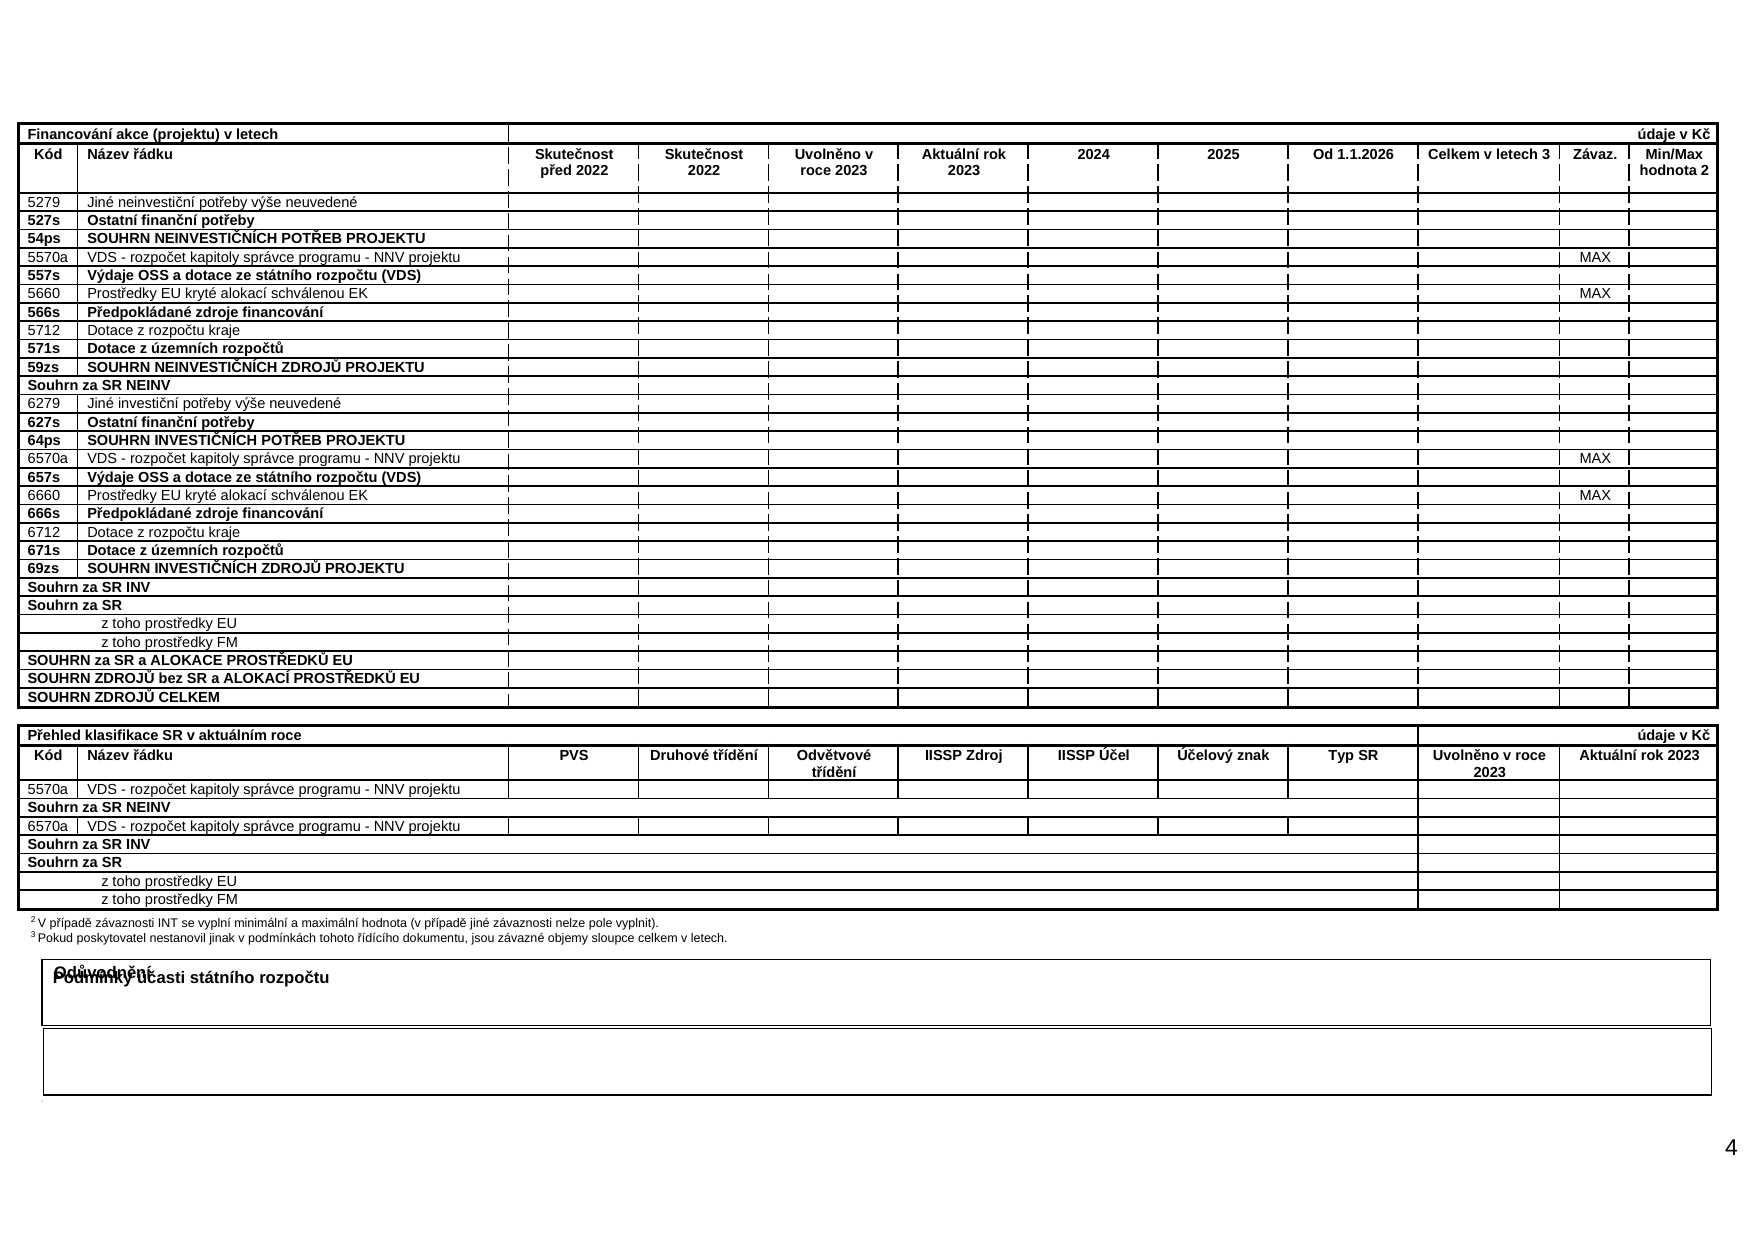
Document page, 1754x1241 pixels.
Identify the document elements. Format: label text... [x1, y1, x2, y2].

table_cell [899, 579, 1028, 595]
table_cell Dotace z územních rozpočtů [78, 542, 508, 559]
table_cell Souhrn za SR NEINV [20, 799, 1417, 816]
table_cell Předpokládané zdroje financování [78, 304, 508, 320]
table_cell 5660 [20, 285, 77, 302]
table_cell [1158, 560, 1288, 577]
table_cell [1560, 359, 1629, 375]
table_cell 6279 [20, 395, 77, 412]
table_cell [768, 414, 898, 430]
table_cell [1288, 450, 1418, 467]
table_cell [639, 615, 768, 632]
table_cell [1288, 597, 1418, 614]
table_cell [1418, 652, 1559, 669]
table_cell [1158, 487, 1288, 504]
table_cell [639, 781, 768, 798]
table_cell [1158, 432, 1288, 449]
table_cell Účelový znak [1159, 747, 1287, 779]
table_cell [1629, 487, 1716, 504]
table_cell SOUHRN INVESTIČNÍCH POTŘEB PROJEKTU [78, 432, 508, 449]
table_cell [1028, 377, 1158, 394]
table_cell [509, 652, 638, 669]
table_cell [1418, 322, 1559, 339]
table_cell [639, 359, 768, 375]
table_cell [1629, 597, 1716, 614]
table_cell [1158, 670, 1288, 687]
table_cell [898, 560, 1028, 577]
table_cell [1158, 304, 1288, 320]
table_cell [1288, 322, 1418, 339]
table_cell Dotace z územních rozpočtů [78, 340, 508, 357]
table_cell [1629, 615, 1716, 632]
table_cell [509, 322, 638, 339]
table_cell [1629, 212, 1716, 229]
table_cell [1560, 505, 1629, 522]
table_cell [1158, 542, 1288, 559]
table_cell [1629, 304, 1716, 320]
table_cell [639, 505, 768, 522]
table_cell [509, 542, 638, 559]
table_cell [1289, 689, 1417, 706]
table_cell [1288, 524, 1418, 540]
table_cell [1629, 194, 1716, 210]
table_cell MAX [1560, 487, 1629, 504]
table_cell z toho prostředky EU [20, 873, 1417, 889]
table_cell [509, 615, 638, 632]
table_cell [768, 670, 898, 687]
table_cell Dotace z rozpočtu kraje [78, 322, 508, 339]
table_cell [509, 395, 638, 412]
table_cell [1028, 322, 1158, 339]
table_cell [1560, 891, 1716, 908]
table_cell [898, 359, 1028, 375]
table_cell Skutečnost před 2022 [509, 145, 638, 192]
table_cell [898, 267, 1028, 284]
table_cell [1158, 414, 1288, 430]
table_cell [1418, 304, 1559, 320]
table_cell [639, 652, 768, 669]
table_cell [1028, 652, 1158, 669]
table_cell [1158, 652, 1288, 669]
table_cell Od 1.1.2026 [1288, 145, 1418, 192]
table_cell [768, 542, 898, 559]
table_cell [1028, 469, 1158, 485]
table_cell [898, 597, 1028, 614]
table_cell [1419, 781, 1559, 798]
table_cell Jiné neinvestiční potřeby výše neuvedené [78, 194, 508, 210]
table_cell Výdaje OSS a dotace ze státního rozpočtu (VDS) [78, 267, 508, 284]
table_cell Druhové třídění [639, 747, 768, 779]
text 3 Pokud poskytovatel nestanovil jinak v podmínkách tohoto řídícího dokumentu, jsou závazné objemy sloupce celkem v letech. [31, 930, 1737, 945]
table_cell SOUHRN za SR a ALOKACE PROSTŘEDKŮ EU [20, 652, 508, 669]
table_cell [1629, 285, 1716, 302]
table_cell [899, 689, 1027, 706]
table_cell 5570a [20, 249, 77, 265]
table_cell [769, 781, 897, 798]
table_cell [1288, 230, 1418, 247]
table_cell [639, 524, 768, 540]
table_cell [898, 634, 1028, 650]
table_cell [1028, 432, 1158, 449]
table_cell [899, 818, 1027, 834]
table_cell [1028, 560, 1158, 577]
table_cell SOUHRN ZDROJŮ CELKEM [20, 689, 508, 706]
table_cell [898, 450, 1028, 467]
table_cell [1418, 395, 1559, 412]
table_cell [1418, 359, 1559, 375]
table_cell SOUHRN NEINVESTIČNÍCH ZDROJŮ PROJEKTU [78, 359, 508, 375]
table_cell [1289, 818, 1417, 834]
table_cell [768, 469, 898, 485]
table_cell [1028, 542, 1158, 559]
table_cell [1288, 615, 1418, 632]
table_cell [1418, 285, 1559, 302]
table_cell [1028, 267, 1158, 284]
table_cell [1560, 322, 1629, 339]
table_cell [639, 542, 768, 559]
table_cell [1028, 450, 1158, 467]
table_cell [768, 340, 898, 357]
table_cell Souhrn za SR INV [20, 579, 508, 595]
table_cell [768, 487, 898, 504]
table_cell [1629, 652, 1716, 669]
table_cell [1289, 579, 1418, 595]
table_cell [898, 395, 1028, 412]
table_cell [1028, 634, 1158, 650]
table_cell [1630, 689, 1716, 706]
table_cell VDS - rozpočet kapitoly správce programu - NNV projektu [78, 249, 508, 265]
table_cell [1419, 873, 1559, 889]
table_header Financování akce (projektu) v letech [20, 125, 508, 142]
table_cell [509, 414, 638, 430]
table_cell [768, 267, 898, 284]
table_cell 6570a [20, 818, 77, 834]
table_cell [509, 230, 638, 247]
table_cell SOUHRN NEINVESTIČNÍCH POTŘEB PROJEKTU [78, 230, 508, 247]
table_cell SOUHRN INVESTIČNÍCH ZDROJŮ PROJEKTU [78, 560, 508, 577]
table_cell [768, 194, 898, 210]
table_cell [898, 615, 1028, 632]
table_cell MAX [1560, 450, 1629, 467]
table_cell [1419, 836, 1559, 853]
table_cell PVS [509, 747, 638, 779]
table_cell [1288, 505, 1418, 522]
table_cell [898, 285, 1028, 302]
table_cell Uvolněno v roce 2023 [768, 145, 898, 192]
table_cell [1158, 615, 1288, 632]
table_cell [1418, 597, 1559, 614]
table_cell [768, 285, 898, 302]
table_cell [1419, 891, 1559, 908]
table_cell [639, 194, 768, 210]
table_cell [898, 322, 1028, 339]
table_cell [639, 377, 768, 394]
table_cell [768, 597, 898, 614]
table_cell [768, 634, 898, 650]
table_cell Souhrn za SR [20, 854, 1417, 871]
table_cell Předpokládané zdroje financování [78, 505, 508, 522]
table_cell VDS - rozpočet kapitoly správce programu - NNV projektu [78, 818, 508, 834]
table_cell 527s [20, 212, 77, 229]
table_cell [1418, 560, 1559, 577]
table_cell [1288, 249, 1418, 265]
table_cell [509, 818, 638, 834]
table_cell [1288, 377, 1418, 394]
table_cell [509, 285, 638, 302]
table_cell [509, 340, 638, 357]
table_cell [1158, 285, 1288, 302]
table_cell [1418, 432, 1559, 449]
table_cell Odvětvové třídění [769, 747, 897, 779]
table_cell [1560, 799, 1716, 816]
table_cell [639, 414, 768, 430]
table_cell [1029, 689, 1157, 706]
table_cell [509, 359, 638, 375]
table_cell [1560, 836, 1716, 853]
table_cell [768, 524, 898, 540]
table_cell Dotace z rozpočtu kraje [78, 524, 508, 540]
table_cell Aktuální rok 2023 [898, 145, 1028, 192]
table_cell 5712 [20, 322, 77, 339]
table_cell 571s [20, 340, 77, 357]
table_cell [509, 781, 638, 798]
table_cell [639, 230, 768, 247]
table_cell 671s [20, 542, 77, 559]
table_cell [1158, 634, 1288, 650]
table_cell [639, 597, 768, 614]
table_cell [898, 340, 1028, 357]
table_cell [639, 560, 768, 577]
table_cell Název řádku [78, 747, 508, 779]
table_cell [1629, 414, 1716, 430]
table_cell [1418, 212, 1559, 229]
table_cell 6712 [20, 524, 77, 540]
table_cell [1630, 579, 1716, 595]
table_cell [1418, 249, 1559, 265]
table_cell [1560, 542, 1629, 559]
table_cell 566s [20, 304, 77, 320]
table_cell [1560, 340, 1629, 357]
table_cell [1629, 230, 1716, 247]
table_cell [639, 267, 768, 284]
table_cell [1560, 634, 1629, 650]
table_cell [1288, 560, 1418, 577]
table_cell [509, 670, 638, 687]
table_cell Název řádku [78, 145, 508, 192]
table_cell 557s [20, 267, 77, 284]
table_cell 6570a [20, 450, 77, 467]
table_cell Souhrn za SR [20, 597, 508, 614]
table_cell [639, 670, 768, 687]
table_cell [768, 249, 898, 265]
table_cell [1418, 450, 1559, 467]
table_cell [1029, 818, 1157, 834]
table_cell MAX [1560, 249, 1629, 265]
table_cell Závaz. [1560, 145, 1629, 192]
table_cell [1418, 524, 1559, 540]
table_cell [768, 395, 898, 412]
table_cell [1560, 432, 1629, 449]
table_cell [1560, 873, 1716, 889]
table_cell [1418, 377, 1559, 394]
table_cell [1028, 597, 1158, 614]
table_cell [1158, 450, 1288, 467]
table_cell z toho prostředky EU [20, 615, 508, 632]
table_cell z toho prostředky FM [20, 634, 508, 650]
table_cell [1158, 524, 1288, 540]
table_cell [1560, 670, 1629, 687]
table_cell [509, 267, 638, 284]
table_cell [1288, 340, 1418, 357]
table_cell 64ps [20, 432, 77, 449]
table_cell [898, 670, 1028, 687]
table_cell [898, 212, 1028, 229]
table_cell [1288, 652, 1418, 669]
table_cell MAX [1560, 285, 1629, 302]
table_cell [1158, 377, 1288, 394]
text 2 V případě závaznosti INT se vyplní minimální a maximální hodnota (v případě jiné závaznosti nelze pole vyplnit). [31, 916, 1737, 930]
table_cell [768, 505, 898, 522]
table_cell [1560, 689, 1628, 706]
table_cell IISSP Zdroj [899, 747, 1027, 779]
table_cell [1560, 560, 1629, 577]
table_cell [1629, 505, 1716, 522]
table_cell [1289, 781, 1417, 798]
table_cell 59zs [20, 359, 77, 375]
table_cell [898, 377, 1028, 394]
table_cell [1028, 615, 1158, 632]
table_cell [1418, 340, 1559, 357]
table_cell [898, 469, 1028, 485]
table_cell [898, 414, 1028, 430]
table_cell [1028, 395, 1158, 412]
table_cell [1159, 689, 1287, 706]
table_cell [898, 487, 1028, 504]
table_cell [1288, 359, 1418, 375]
table_cell [1629, 340, 1716, 357]
table_cell [768, 377, 898, 394]
table_cell [768, 450, 898, 467]
table_header údaje v Kč [509, 125, 1716, 142]
table_cell [898, 230, 1028, 247]
table_cell [1159, 818, 1287, 834]
table_cell [769, 689, 897, 706]
table_cell Ostatní finanční potřeby [78, 414, 508, 430]
table_cell [768, 322, 898, 339]
table_cell 657s [20, 469, 77, 485]
table_cell 6660 [20, 487, 77, 504]
table_cell Kód [20, 747, 77, 779]
table_cell [639, 395, 768, 412]
table_cell VDS - rozpočet kapitoly správce programu - NNV projektu [78, 781, 508, 798]
table_cell [639, 285, 768, 302]
table_cell [1629, 249, 1716, 265]
table_cell [1158, 505, 1288, 522]
table_cell 2024 [1028, 145, 1158, 192]
table_cell [898, 249, 1028, 265]
table_cell [1028, 524, 1158, 540]
table_cell [509, 212, 638, 229]
table_cell [1560, 194, 1629, 210]
table_cell [1158, 230, 1288, 247]
table_cell [1629, 542, 1716, 559]
table_cell [1418, 670, 1559, 687]
table_cell [509, 450, 638, 467]
table_cell [898, 304, 1028, 320]
table_cell [1629, 432, 1716, 449]
table_cell [1560, 377, 1629, 394]
table_cell z toho prostředky FM [20, 891, 1417, 908]
table_cell [1560, 818, 1716, 834]
table_cell [768, 652, 898, 669]
table_cell [1158, 395, 1288, 412]
table_cell [1288, 414, 1418, 430]
table_cell [639, 322, 768, 339]
table_cell [1629, 524, 1716, 540]
table_cell [1418, 487, 1559, 504]
table_cell [768, 212, 898, 229]
table_cell [639, 304, 768, 320]
table_cell IISSP Účel [1029, 747, 1157, 779]
table_header Přehled klasifikace SR v aktuálním roce [20, 727, 1417, 743]
table_cell 666s [20, 505, 77, 522]
table_cell [898, 652, 1028, 669]
table_cell [1288, 267, 1418, 284]
table_header údaje v Kč [1419, 727, 1716, 743]
table_cell [1288, 634, 1418, 650]
table_cell [1288, 432, 1418, 449]
table_cell [1028, 194, 1158, 210]
table_cell [1288, 670, 1418, 687]
table_cell [1560, 579, 1629, 595]
table_cell [1418, 505, 1559, 522]
table_cell [509, 597, 638, 614]
table_cell [1288, 542, 1418, 559]
table_cell [769, 818, 897, 834]
table_cell [1419, 689, 1559, 706]
table_cell [898, 194, 1028, 210]
table_cell [899, 781, 1027, 798]
table_cell [509, 487, 638, 504]
table_cell Min/Max hodnota 2 [1629, 145, 1716, 192]
table_cell [1629, 670, 1716, 687]
table_cell Typ SR [1289, 747, 1417, 779]
table_cell [898, 542, 1028, 559]
table_cell VDS - rozpočet kapitoly správce programu - NNV projektu [78, 450, 508, 467]
table_cell [1288, 194, 1418, 210]
table_cell [509, 505, 638, 522]
table_cell [1560, 395, 1629, 412]
table_cell [1158, 249, 1288, 265]
table_cell [1158, 212, 1288, 229]
table_cell [639, 689, 768, 706]
table_cell [1028, 230, 1158, 247]
table_cell [509, 634, 638, 650]
table_cell [1288, 285, 1418, 302]
table_cell [898, 432, 1028, 449]
table_cell [1629, 560, 1716, 577]
table_cell Kód [20, 145, 77, 192]
table_cell [1629, 469, 1716, 485]
table_cell [509, 194, 638, 210]
table_cell [1419, 818, 1559, 834]
table_cell [768, 432, 898, 449]
table_cell Souhrn za SR NEINV [20, 377, 508, 394]
table_cell [768, 560, 898, 577]
table_cell [639, 432, 768, 449]
table_cell Skutečnost 2022 [639, 145, 768, 192]
table_cell [1028, 359, 1158, 375]
table_cell [509, 560, 638, 577]
table_cell Prostředky EU kryté alokací schválenou EK [78, 285, 508, 302]
table_cell Výdaje OSS a dotace ze státního rozpočtu (VDS) [78, 469, 508, 485]
table_cell [1560, 230, 1629, 247]
table_cell [509, 689, 638, 706]
table_cell Uvolněno v roce 2023 [1419, 747, 1559, 779]
table_cell [509, 377, 638, 394]
table_cell [509, 469, 638, 485]
table_cell [509, 524, 638, 540]
table_cell 5570a [20, 781, 77, 798]
table_cell [1418, 469, 1559, 485]
table_cell [1028, 285, 1158, 302]
table_cell [898, 524, 1028, 540]
table_cell Ostatní finanční potřeby [78, 212, 508, 229]
table_cell 54ps [20, 230, 77, 247]
table_cell [1418, 615, 1559, 632]
table_cell [1418, 542, 1559, 559]
table_cell [509, 432, 638, 449]
table_cell [509, 249, 638, 265]
table_cell 69zs [20, 560, 77, 577]
table_cell [768, 615, 898, 632]
table_cell [639, 634, 768, 650]
table_cell [1158, 359, 1288, 375]
table_cell [639, 818, 768, 834]
table_cell [1418, 230, 1559, 247]
table_cell [1029, 579, 1158, 595]
table_cell [1419, 799, 1559, 816]
table_cell [1028, 414, 1158, 430]
table_cell [768, 359, 898, 375]
table_cell 5279 [20, 194, 77, 210]
table_cell [1560, 597, 1629, 614]
table_cell [1418, 194, 1559, 210]
table_cell [639, 340, 768, 357]
table_cell Prostředky EU kryté alokací schválenou EK [78, 487, 508, 504]
table_cell Jiné investiční potřeby výše neuvedené [78, 395, 508, 412]
table_cell [768, 304, 898, 320]
table_cell [1028, 304, 1158, 320]
table_cell Aktuální rok 2023 [1560, 747, 1716, 779]
table_cell [1028, 505, 1158, 522]
table_cell [1158, 340, 1288, 357]
table_cell [1560, 652, 1629, 669]
table_cell [1028, 340, 1158, 357]
table_cell [1159, 781, 1287, 798]
table_cell [1560, 212, 1629, 229]
table_cell [1629, 377, 1716, 394]
table_cell [1418, 414, 1559, 430]
table_cell [1028, 212, 1158, 229]
table_cell [1288, 487, 1418, 504]
table_cell SOUHRN ZDROJŮ bez SR a ALOKACÍ PROSTŘEDKŮ EU [20, 670, 508, 687]
table_cell [1418, 267, 1559, 284]
table_cell [898, 505, 1028, 522]
table_cell [1028, 670, 1158, 687]
table_cell Celkem v letech 3 [1418, 145, 1559, 192]
table_cell [1159, 579, 1288, 595]
table_cell [1560, 414, 1629, 430]
table_cell [1158, 194, 1288, 210]
table_cell [639, 579, 768, 595]
table_cell [639, 487, 768, 504]
table_cell [1419, 854, 1559, 871]
table_cell [1560, 781, 1716, 798]
table_cell [1418, 634, 1559, 650]
table_cell [1629, 634, 1716, 650]
table_cell 2025 [1158, 145, 1288, 192]
table_cell [1288, 469, 1418, 485]
table_cell [1288, 212, 1418, 229]
table_cell [1158, 322, 1288, 339]
table_cell [1560, 304, 1629, 320]
table_cell [639, 249, 768, 265]
table_cell Souhrn za SR INV [20, 836, 1417, 853]
table_cell [1028, 487, 1158, 504]
table_cell [1629, 395, 1716, 412]
table_cell [1629, 450, 1716, 467]
table_cell [1629, 267, 1716, 284]
table_cell [509, 304, 638, 320]
table_cell [1560, 469, 1629, 485]
table_cell [1158, 267, 1288, 284]
table_cell [1560, 267, 1629, 284]
table_cell [1288, 304, 1418, 320]
table_cell 627s [20, 414, 77, 430]
table_cell [639, 450, 768, 467]
table_cell [1158, 597, 1288, 614]
table_cell [639, 469, 768, 485]
table_cell [1560, 615, 1629, 632]
table_cell [1419, 579, 1559, 595]
table_cell [509, 579, 638, 595]
table_cell [1560, 524, 1629, 540]
table_cell [639, 212, 768, 229]
table_cell [1629, 359, 1716, 375]
table_cell [1158, 469, 1288, 485]
table_cell [1560, 854, 1716, 871]
table_cell [769, 579, 898, 595]
table_cell [1288, 395, 1418, 412]
table_cell [1029, 781, 1157, 798]
table_cell [1028, 249, 1158, 265]
table_cell [768, 230, 898, 247]
table_cell [1629, 322, 1716, 339]
